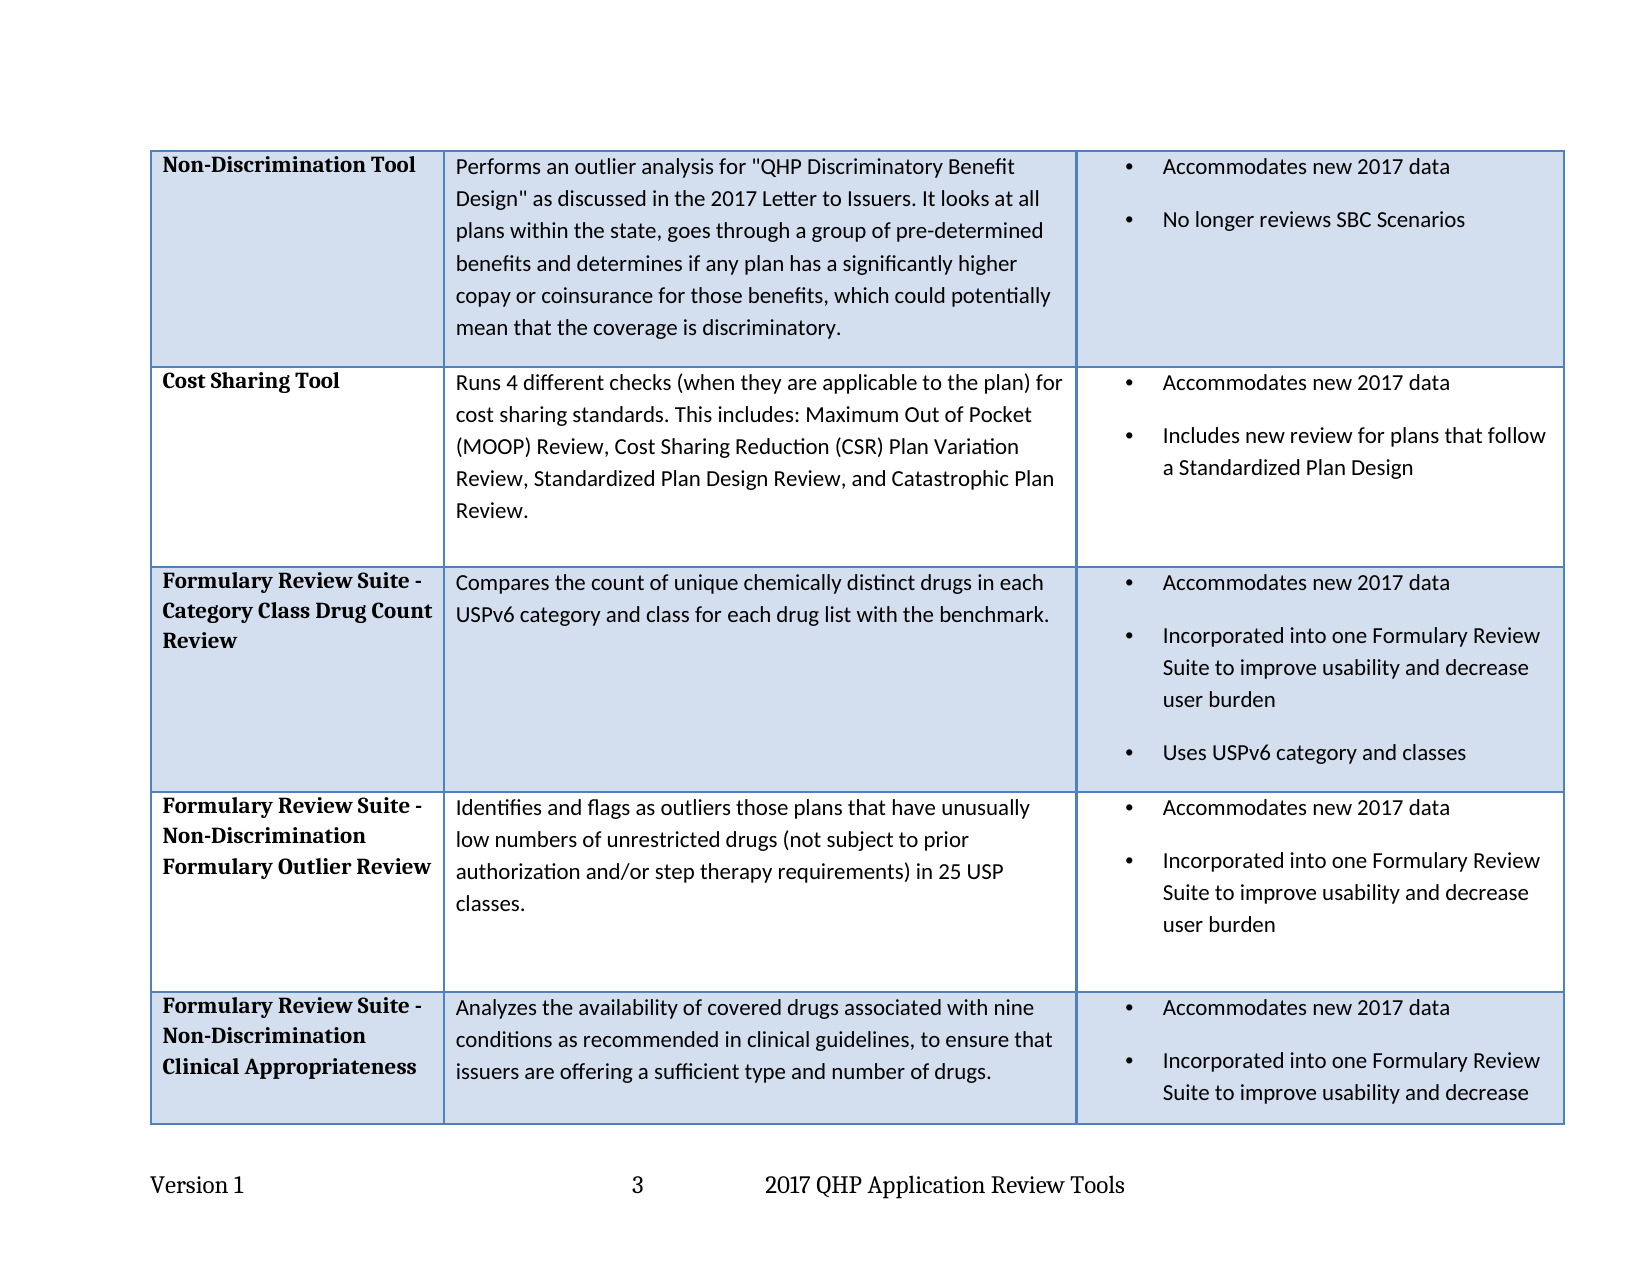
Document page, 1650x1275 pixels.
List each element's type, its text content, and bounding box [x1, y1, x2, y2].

table_cell Accommodates new 2017 data No longer reviews SBC Scenarios [1078, 152, 1563, 366]
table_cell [445, 993, 1075, 1123]
table_cell Cost Sharing Tool [152, 368, 443, 566]
table_cell Accommodates new 2017 data Includes new review for plans that follow a Standardized Plan Design [1078, 368, 1563, 566]
table_cell Identifies and flags as outliers those plans that have unusually low numbers of unrestricted drugs (not subject to prior authorization and/or step therapy requirements) in 25 USP classes. [445, 793, 1075, 991]
table_cell Accommodates new 2017 data Incorporated into one Formulary Review Suite to improve usability and decrease user burden Uses USPv6 category and classes [1078, 568, 1563, 791]
table_cell Formulary Review Suite -Category Class Drug Count Review [152, 568, 443, 791]
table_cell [152, 993, 443, 1123]
table_cell Accommodates new 2017 data Incorporated into one Formulary Review Suite to improve usability and decrease user burden [1078, 793, 1563, 991]
table_cell Runs 4 different checks (when they are applicable to the plan) for cost sharing standards. This includes: Maximum Out of Pocket (MOOP) Review, Cost Sharing Reduction (CSR) Plan Variation Review, Standardized Plan Design Review, and Catastrophic Plan Review. [445, 368, 1075, 566]
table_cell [1078, 993, 1563, 1123]
table_cell Performs an outlier analysis for "QHP Discriminatory Benefit Design" as discussed in the 2017 Letter to Issuers. It looks at all plans within the state, goes through a group of pre-determined benefits and determines if any plan has a significantly higher copay or coinsurance for those benefits, which could potentially mean that the coverage is discriminatory. [445, 152, 1075, 366]
table_cell Compares the count of unique chemically distinct drugs in each USPv6 category and class for each drug list with the benchmark. [445, 568, 1075, 791]
table_cell Non-Discrimination Tool [152, 152, 443, 366]
table_cell Formulary Review Suite -Non-Discrimination Formulary Outlier Review [152, 793, 443, 991]
